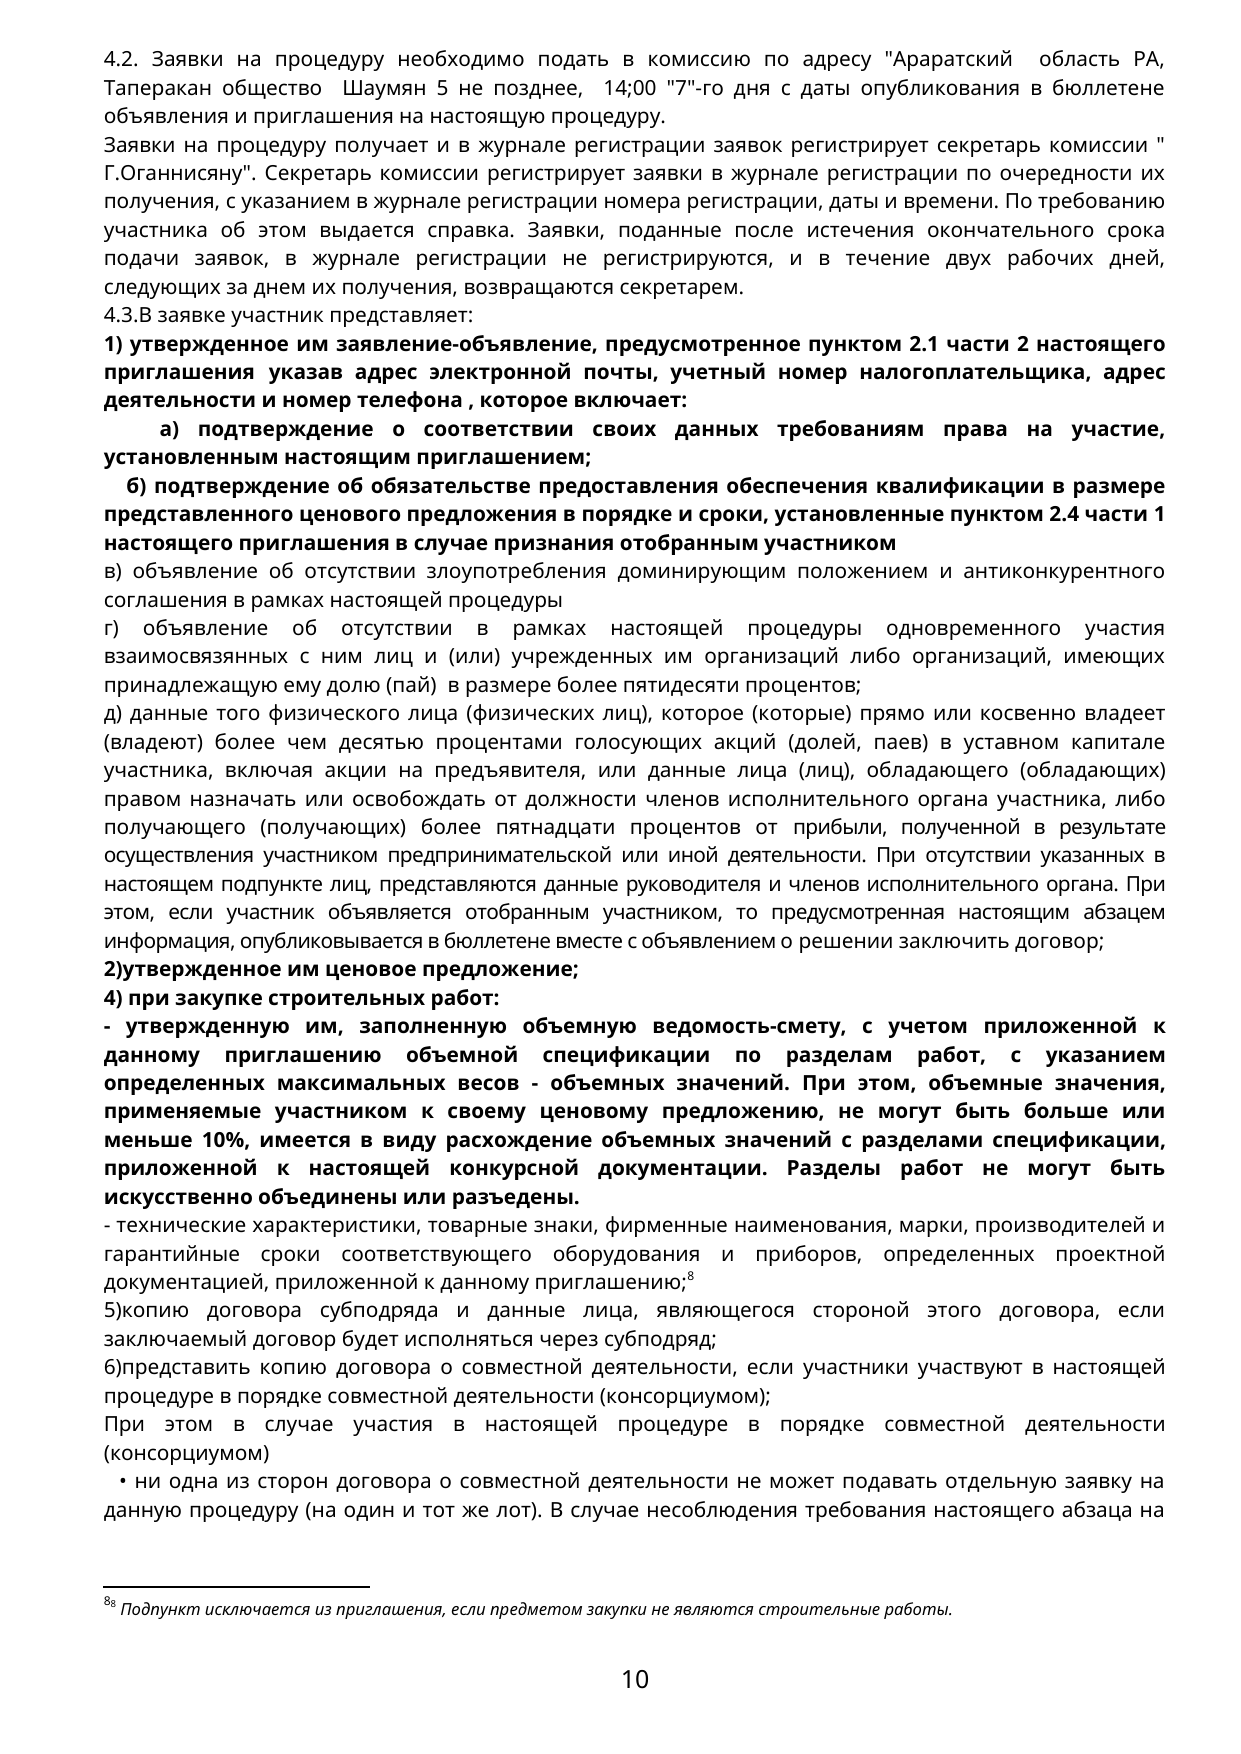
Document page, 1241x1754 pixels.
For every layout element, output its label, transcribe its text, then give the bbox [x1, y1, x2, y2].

text в) объявление об отсутствии злоупотребления доминирующим положением и антиконкурентного соглашения в рамках настоящей процедуры [103, 556, 1166, 613]
text 2)утвержденное им ценовое предложение; [103, 954, 1166, 983]
text 4) при закупке строительных работ: [103, 983, 1166, 1011]
text При этом в случае участия в настоящей процедуре в порядке совместной деятельности (консорциумом) [103, 1409, 1166, 1466]
text - технические характеристики, товарные знаки, фирменные наименования, марки, производителей и гарантийные сроки соответствующего оборудования и приборов, определенных проектной документацией, приложенной к данному приглашению;8 [103, 1210, 1166, 1296]
text 6)представить копию договора о совместной деятельности, если участники участвуют в настоящей процедуре в порядке совместной деятельности (консорциумом); [103, 1352, 1166, 1409]
text а) подтверждение о соответствии своих данных требованиям права на участие, установленным настоящим приглашением; [103, 414, 1166, 471]
text 5)копию договора субподряда и данные лица, являющегося стороной этого договора, если заключаемый договор будет исполняться через субподряд; [103, 1296, 1166, 1352]
text 4.3.В заявке участник представляет: [103, 300, 1166, 329]
text д) данные того физического лица (физических лиц), которое (которые) прямо или косвенно владеет (владеют) более чем десятью процентами голосующих акций (долей, паев) в уставном капитале участника, включая акции на предъявителя, или данные лица (лиц), обладающего (обладающих) правом назначать или освобождать от должности членов исполнительного органа участника, либо получающего (получающих) более пятнадцати процентов от прибыли, полученной в результате осуществления участником предпринимательской или иной деятельности. При отсутствии указанных в настоящем подпункте лиц, представляются данные руководителя и членов исполнительного органа. При этом, если участник объявляется отобранным участником, то предусмотренная настоящим абзацем информация, опубликовывается в бюллетене вместе с объявлением о решении заключить договор; [103, 698, 1166, 954]
text Заявки на процедуру получает и в журнале регистрации заявок регистрирует секретарь комиссии " Г.Оганнисяну". Секретарь комиссии регистрирует заявки в журнале регистрации по очередности их получения, с указанием в журнале регистрации номера регистрации, даты и времени. По требованию участника об этом выдается справка. Заявки, поданные после истечения окончательного срока подачи заявок, в журнале регистрации не регистрируются, и в течение двух рабочих дней, следующих за днем их получения, возвращаются секретарем. [103, 130, 1166, 300]
text - утвержденную им, заполненную объемную ведомость-смету, с учетом приложенной к данному приглашению объемной спецификации по разделам работ, с указанием определенных максимальных весов - объемных значений. При этом, объемные значения, применяемые участником к своему ценовому предложению, не могут быть больше или меньше 10%, имеется в виду расхождение объемных значений с разделами спецификации, приложенной к настоящей конкурсной документации. Разделы работ не могут быть искусственно объединены или разъедены. [103, 1011, 1166, 1210]
text 1) утвержденное им заявление-объявление, предусмотренное пунктом 2.1 части 2 настоящего приглашения указав адрес электронной почты, учетный номер налогоплательщика, адрес деятельности и номер телефона , которое включает: [103, 329, 1166, 414]
text г) объявление об отсутствии в рамках настоящей процедуры одновременного участия взаимосвязянных с ним лиц и (или) учрежденных им организаций либо организаций, имеющих принадлежащую ему долю (пай) в размере более пятидесяти процентов; [103, 613, 1166, 698]
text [103, 1466, 1166, 1523]
text б) подтверждение об обязательстве предоставления обеспечения квалификации в размере представленного ценового предложения в порядке и сроки, установленные пунктом 2.4 части 1 настоящего приглашения в случае признания отобранным участником [103, 471, 1166, 556]
text 4.2. Заявки на процедуру необходимо подать в комиссию по адресу "Араратский область РА, Таперакан общество Шаумян 5 не позднее, 14;00 "7"-го дня с даты опубликования в бюллетене объявления и приглашения на настоящую процедуру. [103, 44, 1166, 130]
